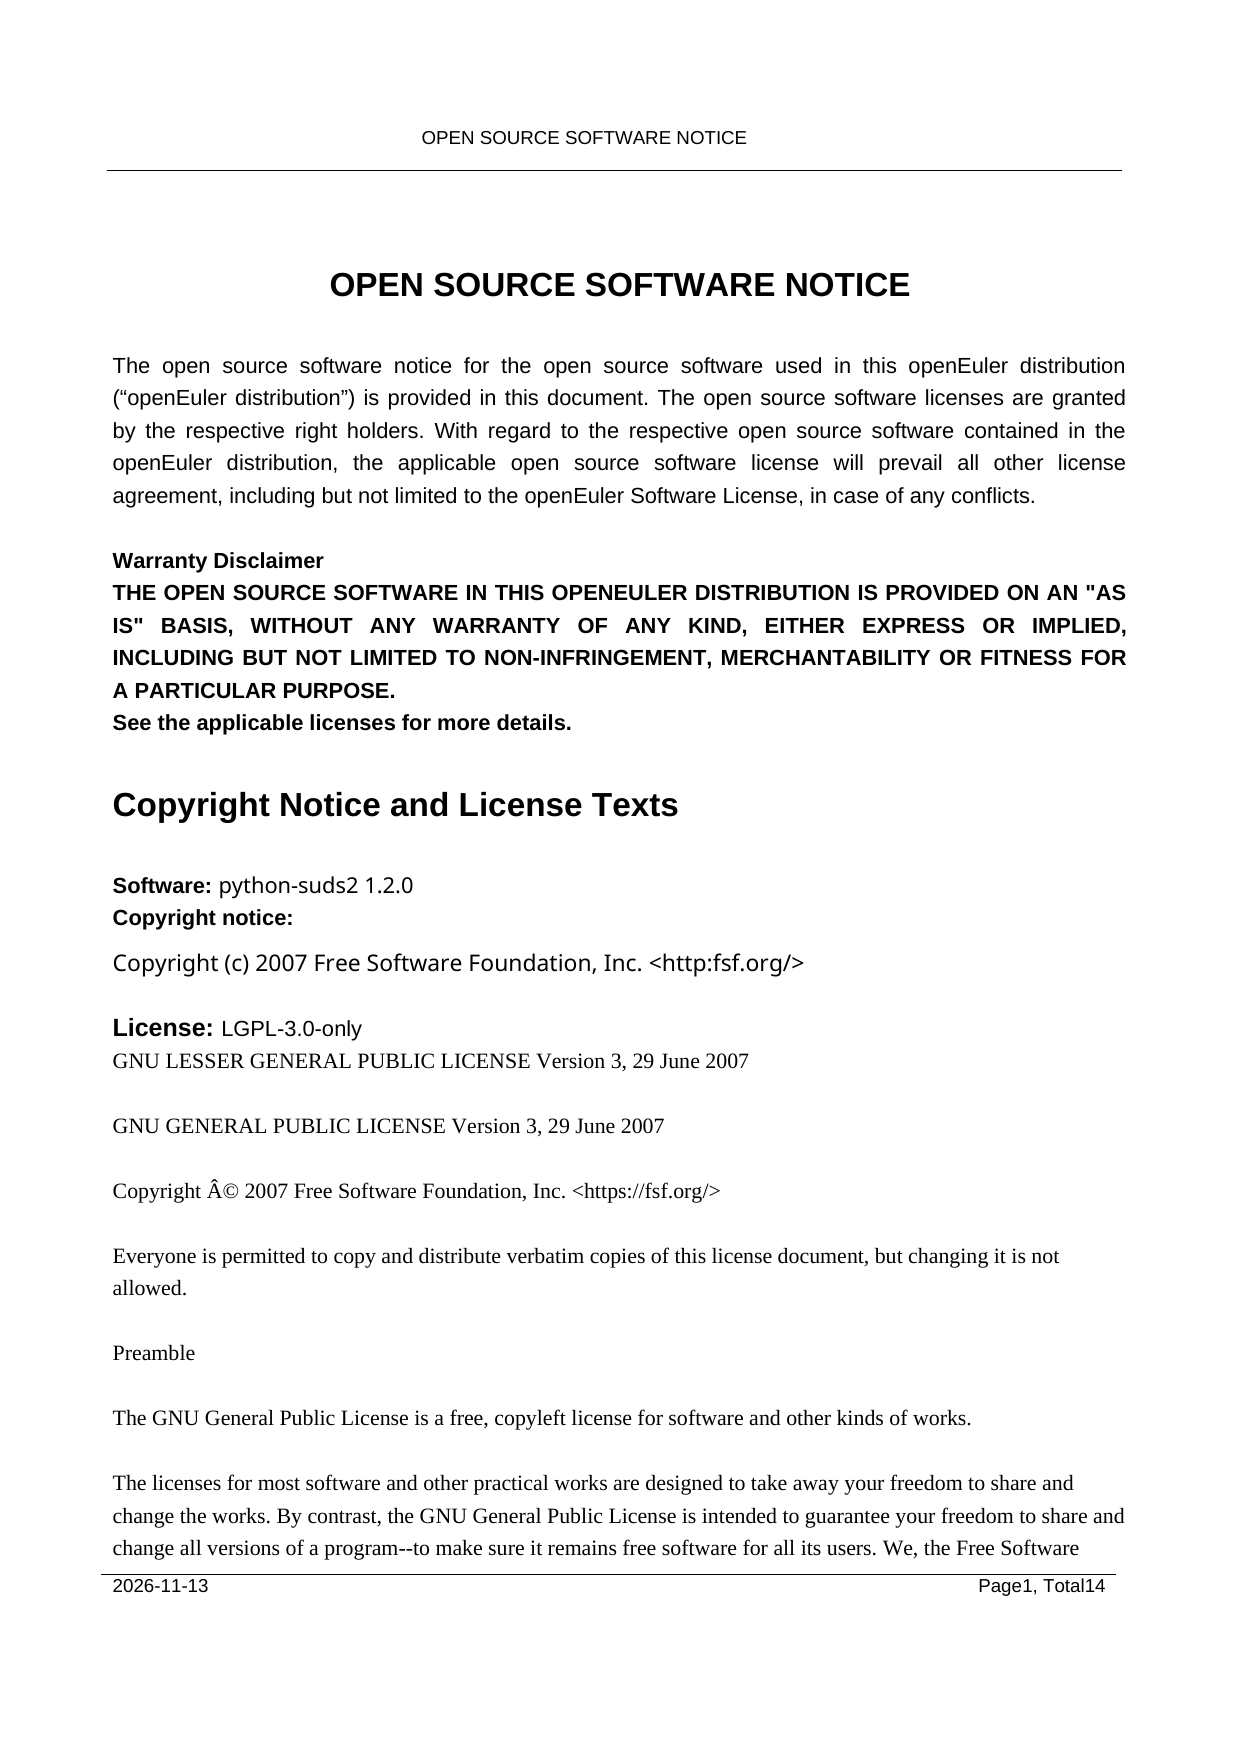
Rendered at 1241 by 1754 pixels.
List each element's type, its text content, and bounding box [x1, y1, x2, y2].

text Warranty Disclaimer [112, 544, 1128, 576]
text License: LGPL-3.0-only [112, 1012, 1128, 1044]
text OPEN SOURCE SOFTWARE NOTICE [112, 251, 1128, 316]
text The open source software notice for the open source software used in this openEuler distribution (“openEuler distribution”) is provided in this document. The open source software licenses are granted by the respective right holders. With regard to the respective open source software contained in the openEuler distribution, the applicable open source software license will prevail all other license agreement, including but not limited to the openEuler Software License, in case of any conflicts. [112, 349, 1128, 511]
text Copyright Notice and License Texts [112, 771, 1128, 836]
text Copyright (c) 2007 Free Software Foundation, Inc. <http:fsf.org/> [112, 947, 1128, 1012]
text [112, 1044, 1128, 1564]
title Software: python-suds2 1.2.0 [112, 869, 1128, 901]
text THE OPEN SOURCE SOFTWARE IN THIS OPENEULER DISTRIBUTION IS PROVIDED ON AN "AS IS" BASIS, WITHOUT ANY WARRANTY OF ANY KIND, EITHER EXPRESS OR IMPLIED, INCLUDING BUT NOT LIMITED TO NON-INFRINGEMENT, MERCHANTABILITY OR FITNESS FOR A PARTICULAR PURPOSE. See the applicable licenses for more details. [112, 576, 1128, 739]
text Copyright notice: [112, 901, 1128, 934]
